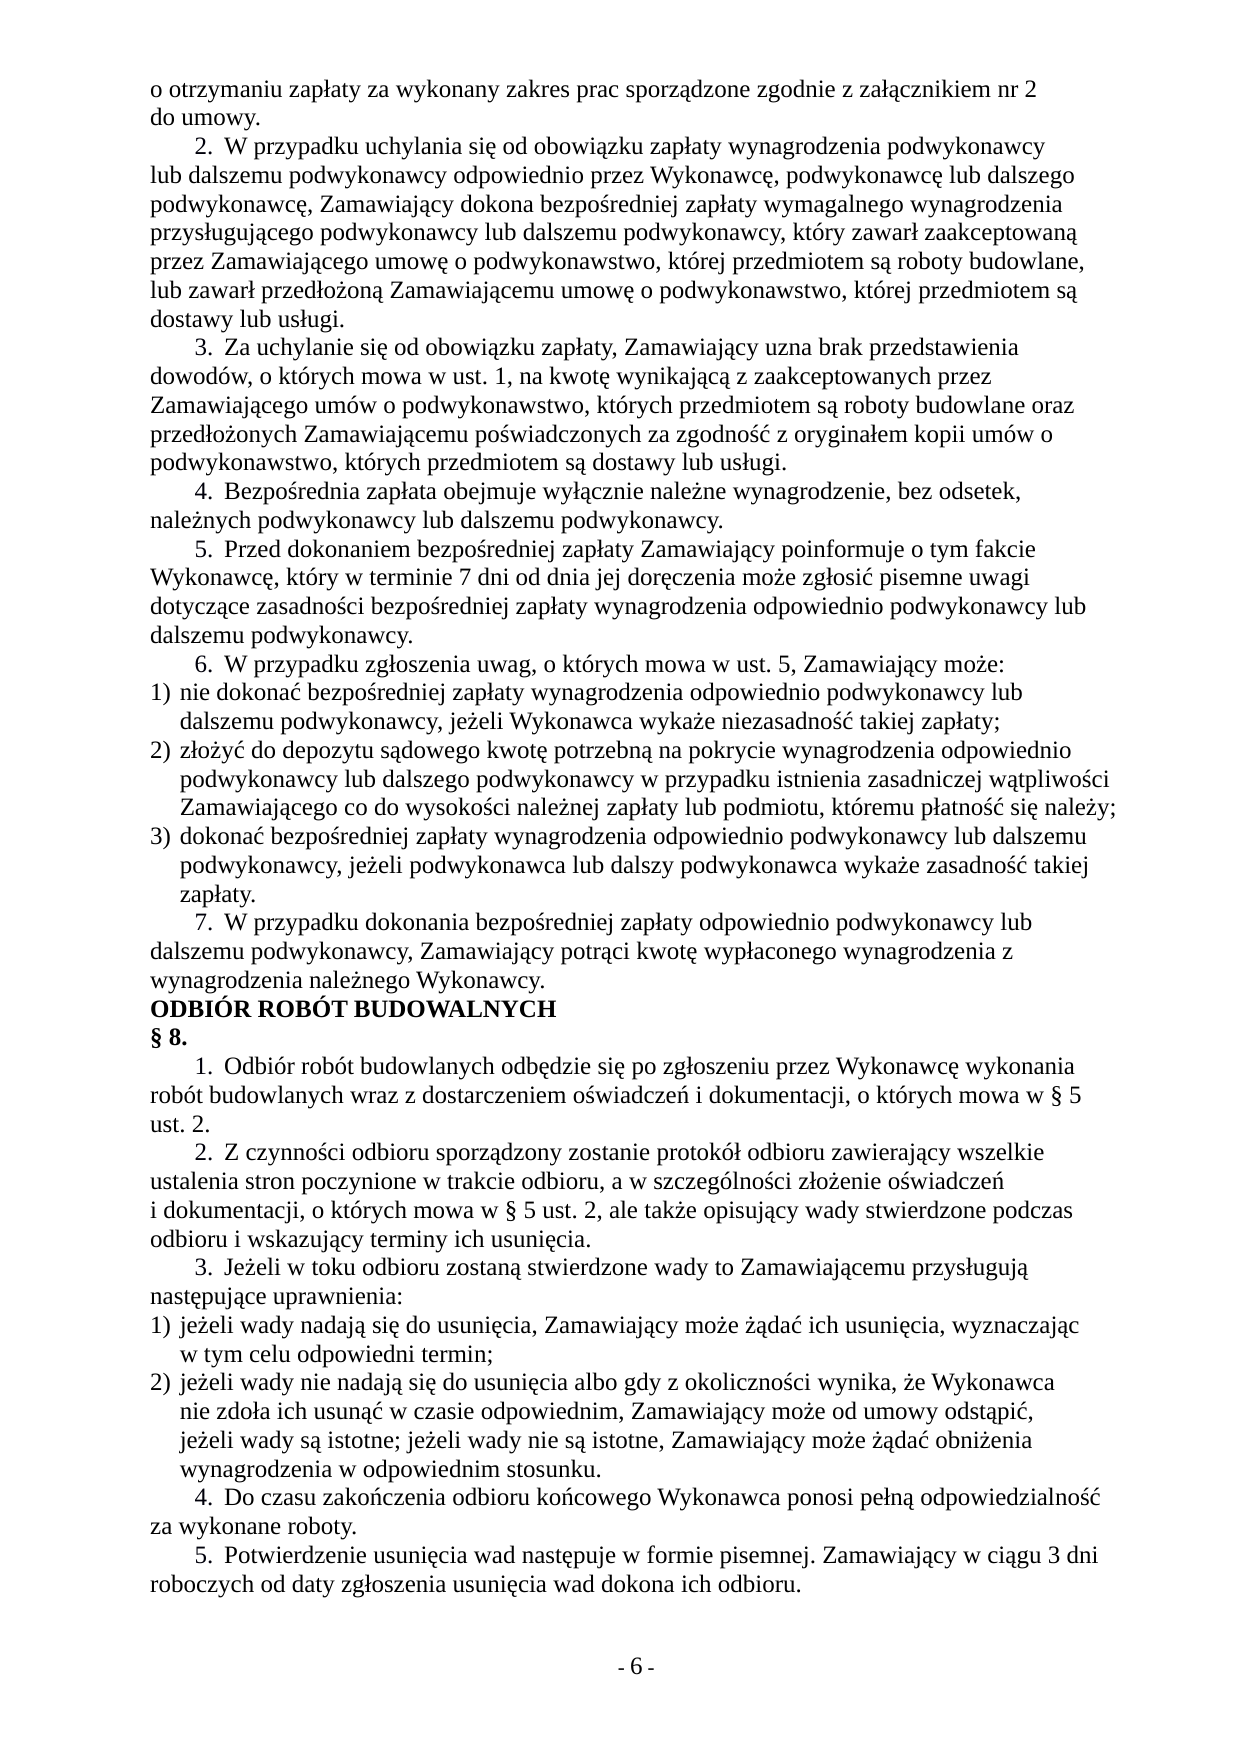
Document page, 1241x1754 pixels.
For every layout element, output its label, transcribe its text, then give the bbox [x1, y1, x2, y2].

list Przed dokonaniem bezpośredniej zapłaty Zamawiający poinformuje o tym fakcie Wykonawcę, który w terminie 7 dni od dnia jej doręczenia może zgłosić pisemne uwagi dotyczące zasadności bezpośredniej zapłaty wynagrodzenia odpowiednio podwykonawcy lub dalszemu podwykonawcy. [150, 534, 1122, 649]
text 2) jeżeli wady nie nadają się do usunięcia albo gdy z okoliczności wynika, że Wykonawca nie zdoła ich usunąć w czasie odpowiednim, Zamawiający może od umowy odstąpić, jeżeli wady są istotne; jeżeli wady nie są istotne, Zamawiający może żądać obniżenia wynagrodzenia w odpowiednim stosunku. [150, 1367, 1122, 1482]
list nie dokonać bezpośredniej zapłaty wynagrodzenia odpowiednio podwykonawcy lub dalszemu podwykonawcy, jeżeli Wykonawca wykaże niezasadność takiej zapłaty; [150, 677, 1122, 735]
list Z czynności odbioru sporządzony zostanie protokół odbioru zawierający wszelkie ustalenia stron poczynione w trakcie odbioru, a w szczególności złożenie oświadczeń i dokumentacji, o których mowa w § 5 ust. 2, ale także opisujący wady stwierdzone podczas odbioru i wskazujący terminy ich usunięcia. [150, 1137, 1122, 1252]
text ODBIÓR ROBÓT BUDOWALNYCH [150, 994, 1122, 1022]
list Odbiór robót budowlanych odbędzie się po zgłoszeniu przez Wykonawcę wykonania robót budowlanych wraz z dostarczeniem oświadczeń i dokumentacji, o których mowa w § 5 ust. 2. [150, 1051, 1122, 1137]
list Za uchylanie się od obowiązku zapłaty, Zamawiający uzna brak przedstawienia dowodów, o których mowa w ust. 1, na kwotę wynikającą z zaakceptowanych przez Zamawiającego umów o podwykonawstwo, których przedmiotem są roboty budowlane oraz przedłożonych Zamawiającemu poświadczonych za zgodność z oryginałem kopii umów o podwykonawstwo, których przedmiotem są dostawy lub usługi. [150, 332, 1122, 476]
text 1) jeżeli wady nadają się do usunięcia, Zamawiający może żądać ich usunięcia, wyznaczając w tym celu odpowiedni termin; [150, 1310, 1122, 1367]
list dokonać bezpośredniej zapłaty wynagrodzenia odpowiednio podwykonawcy lub dalszemu podwykonawcy, jeżeli podwykonawca lub dalszy podwykonawca wykaże zasadność takiej zapłaty. [150, 821, 1122, 907]
list Potwierdzenie usunięcia wad następuje w formie pisemnej. Zamawiający w ciągu 3 dni roboczych od daty zgłoszenia usunięcia wad dokona ich odbioru. [150, 1540, 1122, 1597]
list W przypadku dokonania bezpośredniej zapłaty odpowiednio podwykonawcy lub dalszemu podwykonawcy, Zamawiający potrąci kwotę wypłaconego wynagrodzenia z wynagrodzenia należnego Wykonawcy. [150, 907, 1122, 994]
list W przypadku uchylania się od obowiązku zapłaty wynagrodzenia podwykonawcy lub dalszemu podwykonawcy odpowiednio przez Wykonawcę, podwykonawcę lub dalszego podwykonawcę, Zamawiający dokona bezpośredniej zapłaty wymagalnego wynagrodzenia przysługującego podwykonawcy lub dalszemu podwykonawcy, który zawarł zaakceptowaną przez Zamawiającego umowę o podwykonawstwo, której przedmiotem są roboty budowlane, lub zawarł przedłożoną Zamawiającemu umowę o podwykonawstwo, której przedmiotem są dostawy lub usługi. [150, 131, 1122, 332]
text § 8. [150, 1022, 1122, 1051]
list złożyć do depozytu sądowego kwotę potrzebną na pokrycie wynagrodzenia odpowiednio podwykonawcy lub dalszego podwykonawcy w przypadku istnienia zasadniczej wątpliwości Zamawiającego co do wysokości należnej zapłaty lub podmiotu, któremu płatność się należy; [150, 735, 1122, 821]
list Jeżeli w toku odbioru zostaną stwierdzone wady to Zamawiającemu przysługują następujące uprawnienia: [150, 1252, 1122, 1310]
list Do czasu zakończenia odbioru końcowego Wykonawca ponosi pełną odpowiedzialność za wykonane roboty. [150, 1482, 1122, 1540]
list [150, 74, 1122, 131]
list W przypadku zgłoszenia uwag, o których mowa w ust. 5, Zamawiający może: [150, 649, 1122, 677]
list Bezpośrednia zapłata obejmuje wyłącznie należne wynagrodzenie, bez odsetek, należnych podwykonawcy lub dalszemu podwykonawcy. [150, 476, 1122, 534]
